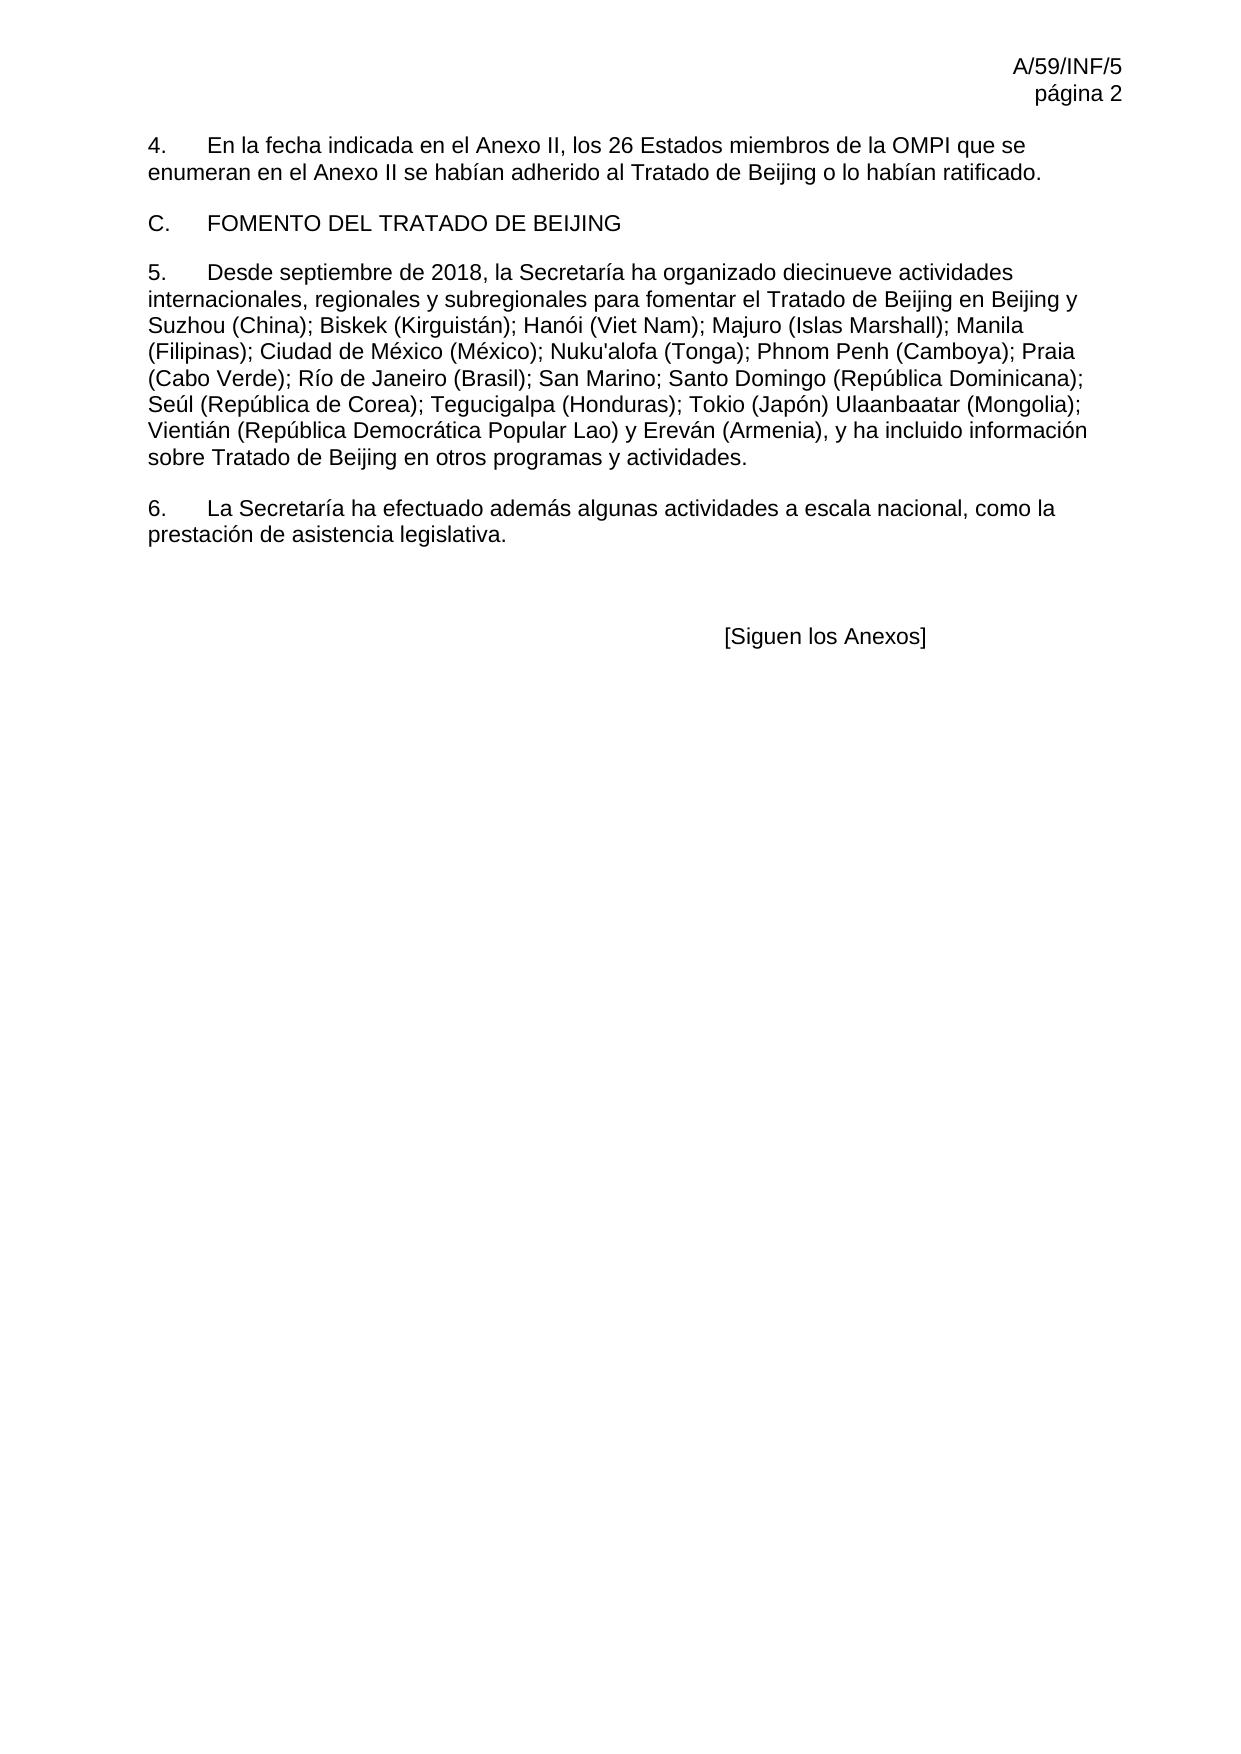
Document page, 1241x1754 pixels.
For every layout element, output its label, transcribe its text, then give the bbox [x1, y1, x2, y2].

list La Secretaría ha efectuado además algunas actividades a escala nacional, como la prestación de asistencia legislativa. [148, 495, 1122, 548]
subtitle fomento del tratado de beijing [148, 210, 1122, 236]
list En la fecha indicada en el Anexo II, los 26 Estados miembros de la OMPI que se enumeran en el Anexo II se habían adherido al Tratado de Beijing o lo habían ratificado. [148, 132, 1122, 185]
text [Siguen los Anexos] [724, 623, 1122, 649]
list Desde septiembre de 2018, la Secretaría ha organizado diecinueve actividades internacionales, regionales y subregionales para fomentar el Tratado de Beijing en Beijing y Suzhou (China); Biskek (Kirguistán); Hanói (Viet Nam); Majuro (Islas Marshall); Manila (Filipinas); Ciudad de México (México); Nuku'alofa (Tonga); Phnom Penh (Camboya); Praia (Cabo Verde); Río de Janeiro (Brasil); San Marino; Santo Domingo (República Dominicana); Seúl (República de Corea); Tegucigalpa (Honduras); Tokio (Japón) Ulaanbaatar (Mongolia); Vientián (República Democrática Popular Lao) y Ereván (Armenia), y ha incluido información sobre Tratado de Beijing en otros programas y actividades. [148, 259, 1122, 470]
